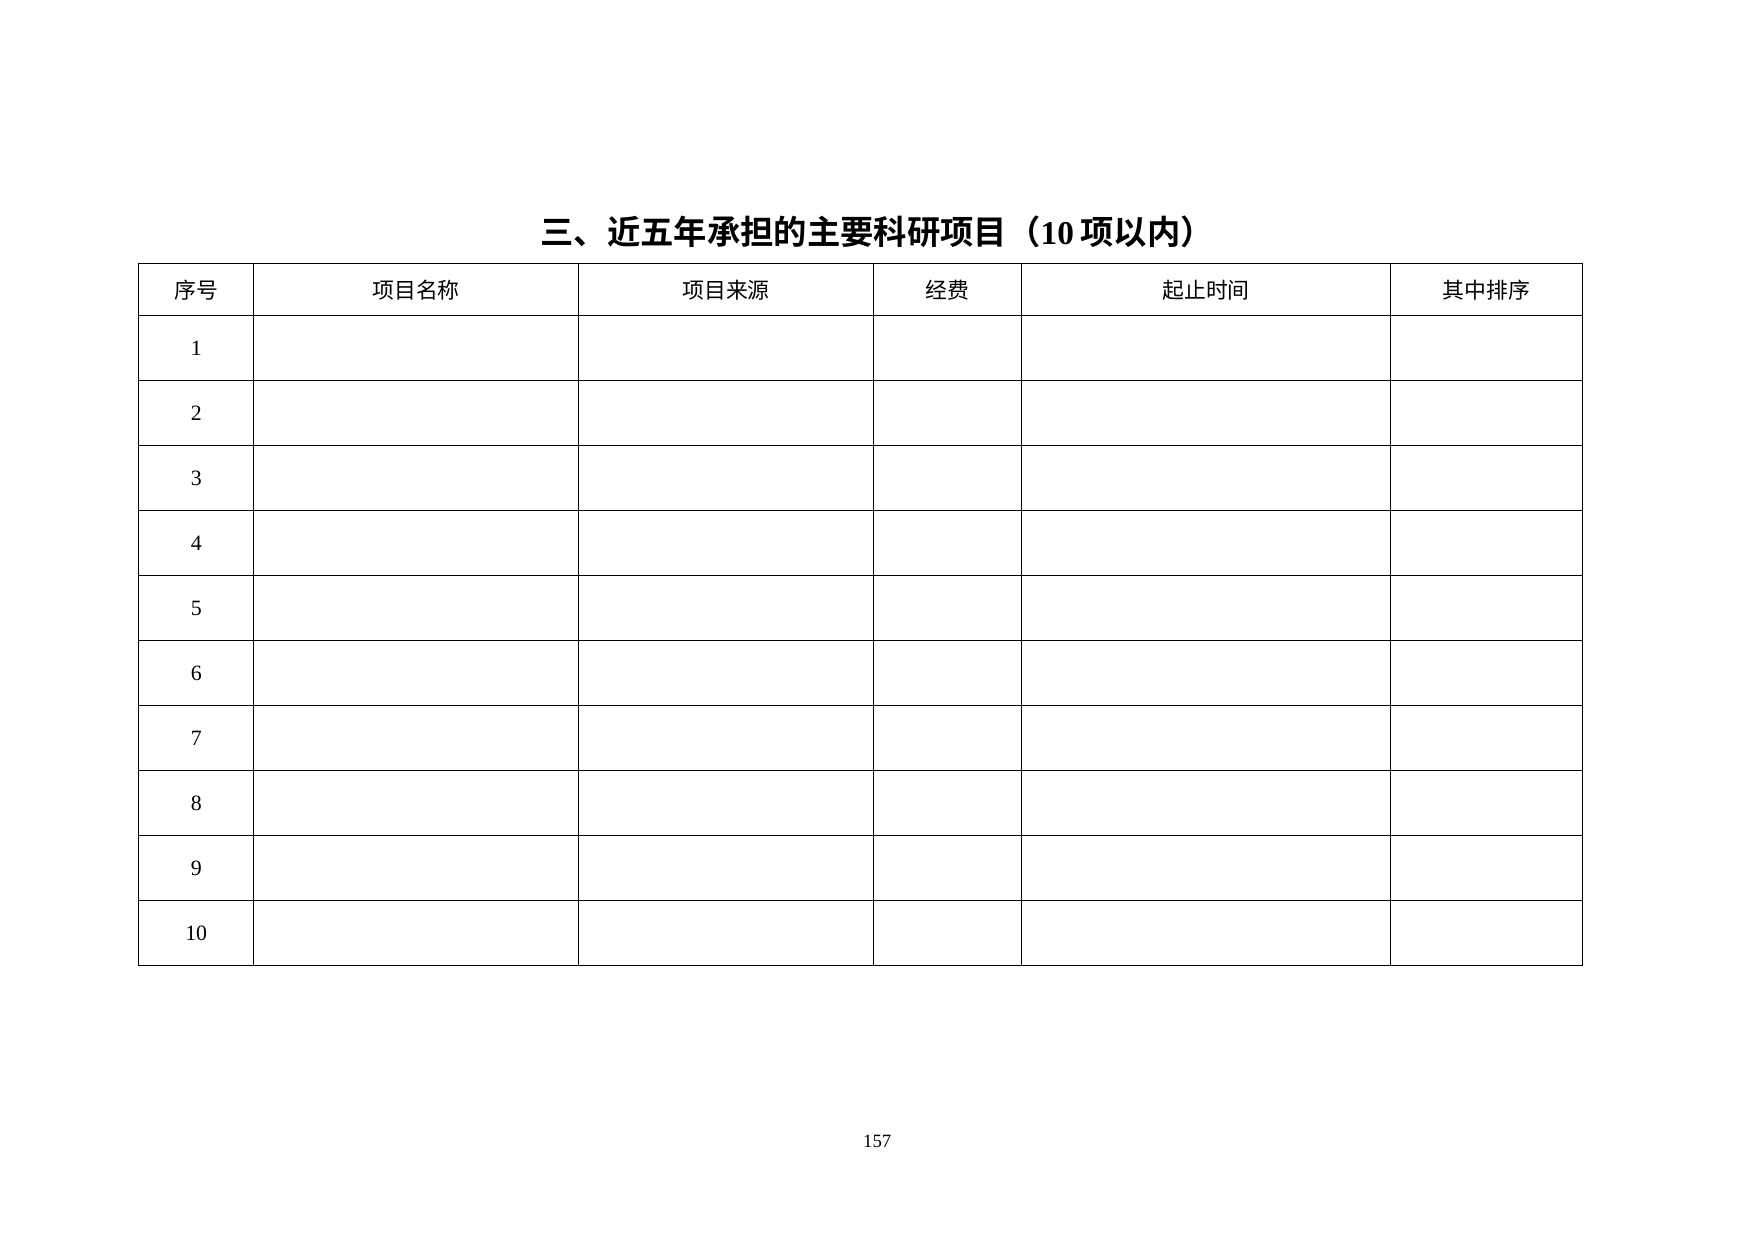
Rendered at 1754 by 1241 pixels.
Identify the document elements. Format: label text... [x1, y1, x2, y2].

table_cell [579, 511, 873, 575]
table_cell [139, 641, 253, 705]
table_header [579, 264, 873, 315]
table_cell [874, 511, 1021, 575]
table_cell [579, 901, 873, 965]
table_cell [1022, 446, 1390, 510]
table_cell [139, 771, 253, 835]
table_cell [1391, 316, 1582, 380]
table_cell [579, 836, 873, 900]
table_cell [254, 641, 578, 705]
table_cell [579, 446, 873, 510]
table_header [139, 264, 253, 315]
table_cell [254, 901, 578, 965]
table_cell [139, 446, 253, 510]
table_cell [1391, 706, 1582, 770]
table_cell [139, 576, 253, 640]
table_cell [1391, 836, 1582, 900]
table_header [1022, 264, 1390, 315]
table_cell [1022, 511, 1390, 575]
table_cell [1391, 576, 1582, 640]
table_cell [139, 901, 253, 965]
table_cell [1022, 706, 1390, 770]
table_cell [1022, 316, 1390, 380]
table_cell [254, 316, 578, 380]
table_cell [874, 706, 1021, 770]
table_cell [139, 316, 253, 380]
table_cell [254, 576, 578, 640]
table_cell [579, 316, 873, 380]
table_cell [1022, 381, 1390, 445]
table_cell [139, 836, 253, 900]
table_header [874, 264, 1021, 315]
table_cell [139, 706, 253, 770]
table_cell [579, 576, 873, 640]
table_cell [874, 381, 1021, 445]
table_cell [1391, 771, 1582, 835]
subtitle 三、近五年承担的主要科研项目（10项以内） [150, 198, 1604, 263]
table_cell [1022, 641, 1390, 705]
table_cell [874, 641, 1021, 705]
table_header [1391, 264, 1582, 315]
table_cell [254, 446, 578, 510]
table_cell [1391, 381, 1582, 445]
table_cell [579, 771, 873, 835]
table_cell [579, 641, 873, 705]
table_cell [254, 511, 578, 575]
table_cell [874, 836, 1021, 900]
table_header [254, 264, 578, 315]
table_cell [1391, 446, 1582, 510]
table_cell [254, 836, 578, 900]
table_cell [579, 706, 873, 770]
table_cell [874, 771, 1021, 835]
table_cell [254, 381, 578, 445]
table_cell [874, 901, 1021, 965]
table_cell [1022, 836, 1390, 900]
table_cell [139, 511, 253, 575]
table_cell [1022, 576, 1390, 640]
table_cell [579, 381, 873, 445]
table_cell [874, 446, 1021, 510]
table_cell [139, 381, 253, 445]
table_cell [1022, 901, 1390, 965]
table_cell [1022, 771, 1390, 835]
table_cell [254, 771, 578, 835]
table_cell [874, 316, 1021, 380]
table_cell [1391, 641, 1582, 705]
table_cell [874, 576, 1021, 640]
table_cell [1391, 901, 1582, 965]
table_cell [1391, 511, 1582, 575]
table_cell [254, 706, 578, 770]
